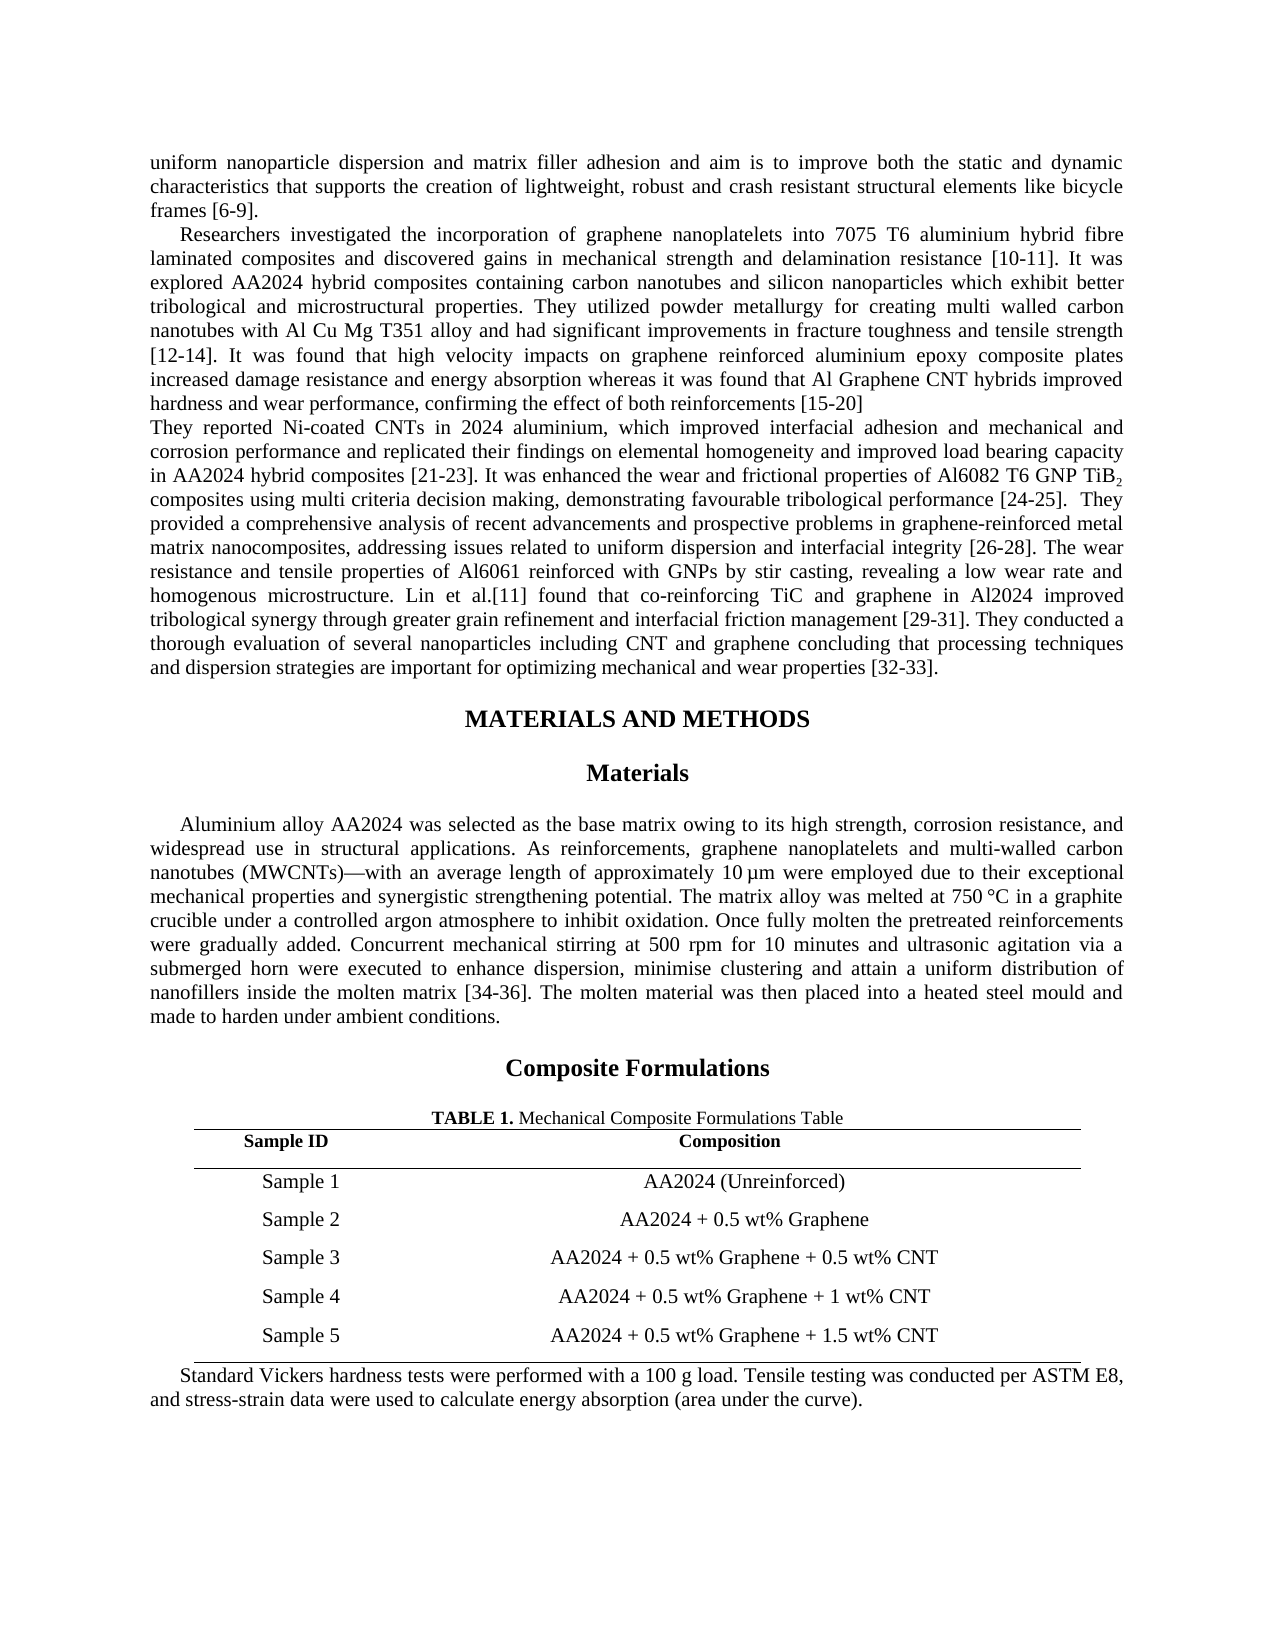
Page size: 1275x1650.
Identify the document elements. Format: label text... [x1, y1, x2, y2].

table_cell AA2024 + 0.5 wt% Graphene + 1 wt% CNT [378, 1284, 1081, 1323]
table_cell AA2024 + 0.5 wt% Graphene + 1.5 wt% CNT [378, 1323, 1081, 1362]
text Aluminium alloy AA2024 was selected as the base matrix owing to its high strength, corrosion resistance, and widespread use in structural applications. As reinforcements, graphene nanoplatelets and multi-walled carbon nanotubes (MWCNTs)—with an average length of approximately 10 µm were employed due to their exceptional mechanical properties and synergistic strengthening potential. The matrix alloy was melted at 750 °C in a graphite crucible under a controlled argon atmosphere to inhibit oxidation. Once fully molten the pretreated reinforcements were gradually added. Concurrent mechanical stirring at 500 rpm for 10 minutes and ultrasonic agitation via a submerged horn were executed to enhance dispersion, minimise clustering and attain a uniform distribution of nanofillers inside the molten matrix [34-36]. The molten material was then placed into a heated steel mould and made to harden under ambient conditions. [150, 812, 1125, 1028]
text Standard Vickers hardness tests were performed with a 100 g load. Tensile testing was conducted per ASTM E8, and stress-strain data were used to calculate energy absorption (area under the curve). [150, 1363, 1125, 1411]
table_cell AA2024 (Unreinforced) [378, 1169, 1081, 1206]
table_cell Sample 3 [194, 1245, 378, 1284]
text Researchers investigated the incorporation of graphene nanoplatelets into 7075 T6 aluminium hybrid fibre laminated composites and discovered gains in mechanical strength and delamination resistance [10-11]. It was explored AA2024 hybrid composites containing carbon nanotubes and silicon nanoparticles which exhibit better tribological and microstructural properties. They utilized powder metallurgy for creating multi walled carbon nanotubes with Al Cu Mg T351 alloy and had significant improvements in fracture toughness and tensile strength [12-14]. It was found that high velocity impacts on graphene reinforced aluminium epoxy composite plates increased damage resistance and energy absorption whereas it was found that Al Graphene CNT hybrids improved hardness and wear performance, confirming the effect of both reinforcements [15-20] [150, 222, 1125, 415]
table_cell AA2024 + 0.5 wt% Graphene + 0.5 wt% CNT [378, 1245, 1081, 1284]
table_cell Sample 2 [194, 1206, 378, 1245]
table_header Composition [378, 1130, 1081, 1168]
table_cell Sample 1 [194, 1169, 378, 1206]
subtitle Materials [150, 758, 1125, 787]
table_cell Sample 5 [194, 1323, 378, 1362]
table_cell AA2024 + 0.5 wt% Graphene [378, 1206, 1081, 1245]
table_header Sample ID [194, 1130, 378, 1168]
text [150, 150, 1125, 222]
text TABLE 1. Mechanical Composite Formulations Table [150, 1107, 1125, 1129]
subtitle Materials and Methods [150, 704, 1125, 733]
table_cell Sample 4 [194, 1284, 378, 1323]
subtitle Composite Formulations [150, 1053, 1125, 1082]
text They reported Ni-coated CNTs in 2024 aluminium, which improved interfacial adhesion and mechanical and corrosion performance and replicated their findings on elemental homogeneity and improved load bearing capacity in AA2024 hybrid composites [21-23]. It was enhanced the wear and frictional properties of Al6082 T6 GNP TiB₂ composites using multi criteria decision making, demonstrating favourable tribological performance [24-25]. They provided a comprehensive analysis of recent advancements and prospective problems in graphene-reinforced metal matrix nanocomposites, addressing issues related to uniform dispersion and interfacial integrity [26-28]. The wear resistance and tensile properties of Al6061 reinforced with GNPs by stir casting, revealing a low wear rate and homogenous microstructure. Lin et al.[11] found that co-reinforcing TiC and graphene in Al2024 improved tribological synergy through greater grain refinement and interfacial friction management [29-31]. They conducted a thorough evaluation of several nanoparticles including CNT and graphene concluding that processing techniques and dispersion strategies are important for optimizing mechanical and wear properties [32-33]. [150, 415, 1125, 679]
